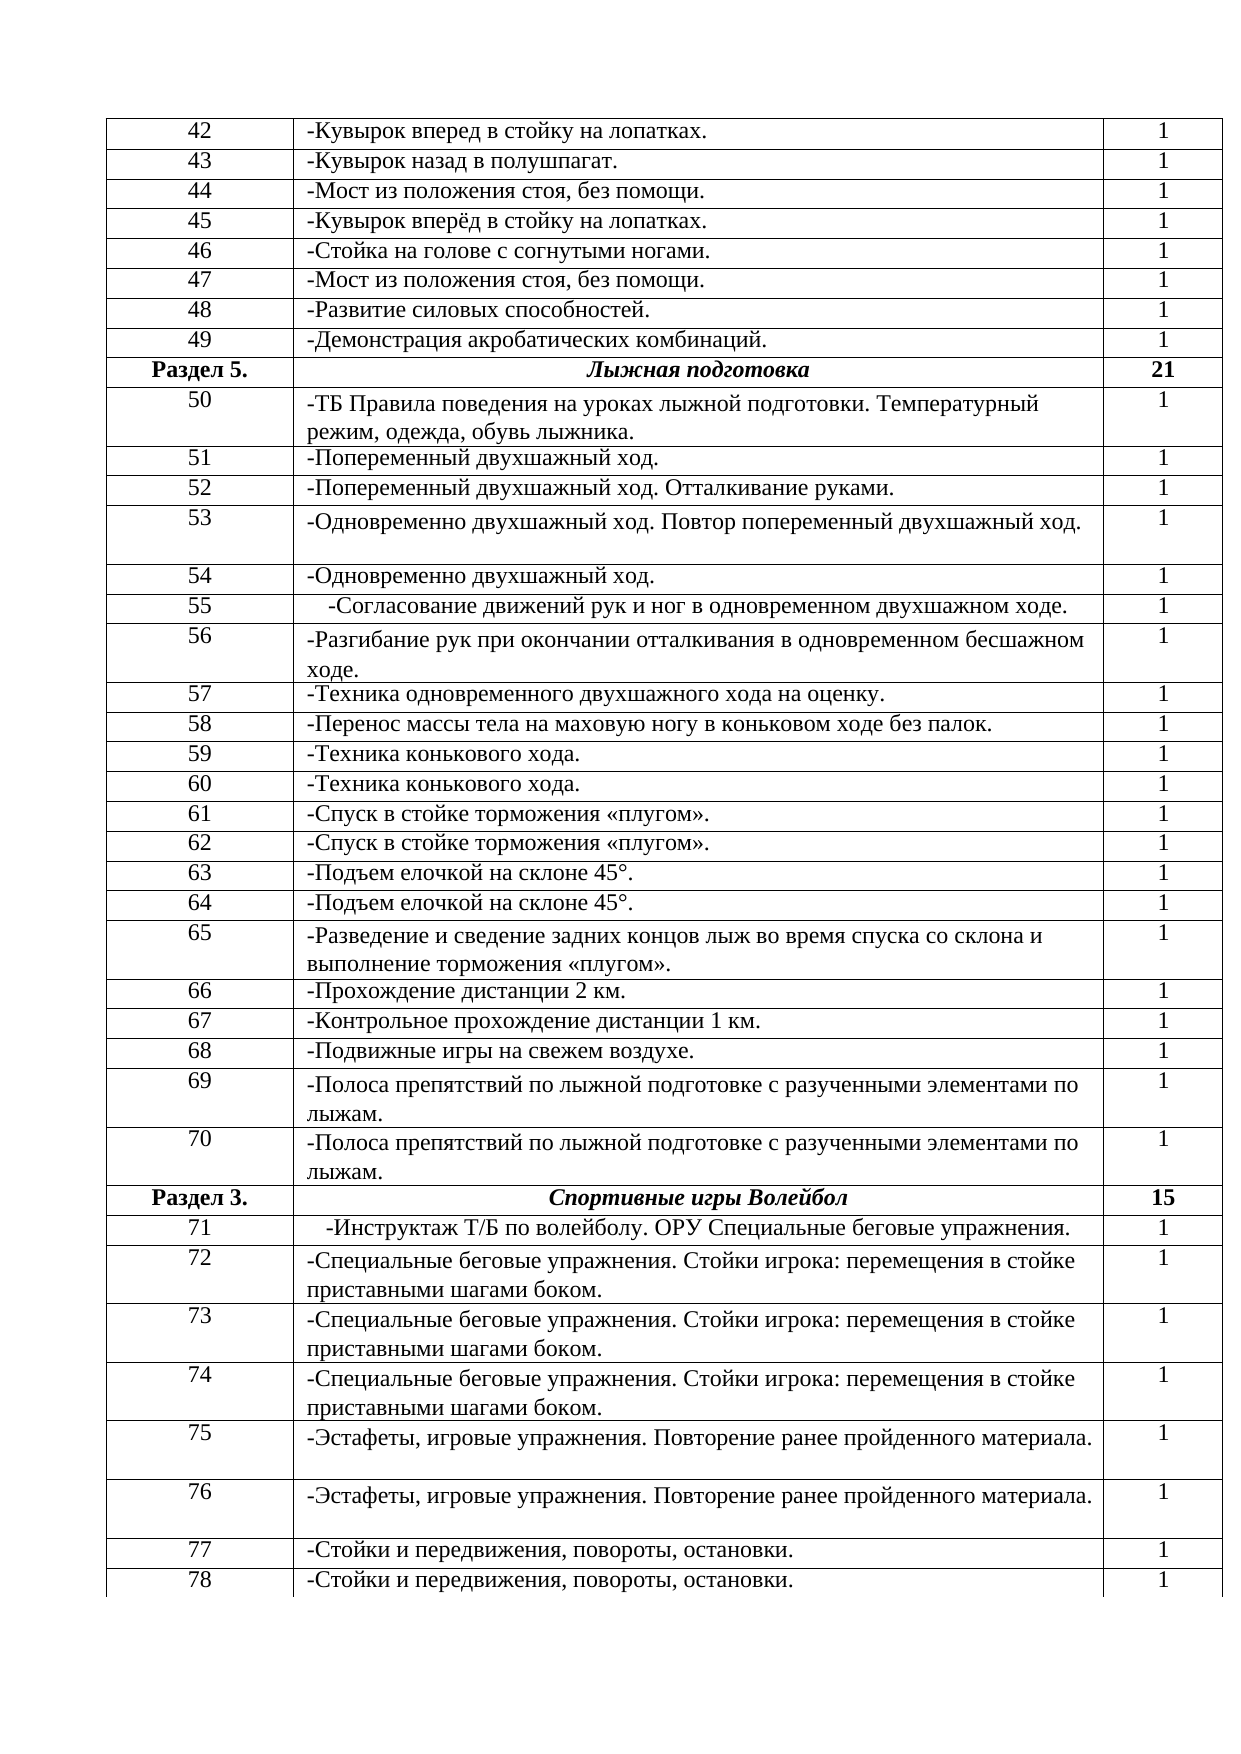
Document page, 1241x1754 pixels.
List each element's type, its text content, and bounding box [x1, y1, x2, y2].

table_cell 1 [1104, 1363, 1222, 1420]
table_cell -Специальные беговые упражнения. Стойки игрока: перемещения в стойке приставными шагами боком. [603, 1304, 1103, 1362]
table_cell 70 [107, 1128, 293, 1185]
table_cell 1 [1104, 1480, 1222, 1537]
table_cell 1 [1104, 624, 1222, 682]
table_cell 46 [107, 239, 293, 268]
table_cell 1 [1104, 921, 1222, 979]
table_cell -Подвижные игры на свежем воздухе. [294, 1039, 1103, 1068]
table_cell 47 [107, 269, 293, 298]
table_cell 49 [107, 329, 293, 357]
table_cell 1 [1104, 713, 1222, 741]
table_cell 1 [1104, 1246, 1222, 1303]
table_cell 48 [107, 299, 293, 328]
table_cell -Специальные беговые упражнения. Стойки игрока: перемещения в стойке приставными шагами боком. [603, 1363, 1103, 1420]
table_cell 52 [107, 476, 293, 505]
table_cell 66 [107, 980, 293, 1008]
table_cell 1 [1104, 891, 1222, 920]
table_cell 67 [107, 1009, 293, 1038]
table_cell Раздел 5. [107, 358, 293, 387]
table_cell 1 [1104, 1039, 1222, 1068]
table_cell -Согласование движений рук и ног в одновременном двухшажном ходе. [294, 595, 1103, 623]
table_cell 55 [107, 595, 293, 623]
table_cell 44 [107, 180, 293, 208]
table_cell 1 [1104, 862, 1222, 890]
table_cell 45 [107, 209, 293, 238]
table_cell -Развитие силовых способностей. [294, 299, 1103, 328]
table_cell Лыжная подготовка [294, 358, 1103, 387]
table_cell 1 [1104, 802, 1222, 831]
table_cell 53 [107, 506, 293, 564]
table_header -Кувырок вперед в стойку на лопатках. [294, 119, 1103, 149]
table_cell 1 [1104, 150, 1222, 179]
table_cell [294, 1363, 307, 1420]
table_cell -Эстафеты, игровые упражнения. Повторение ранее пройденного материала. [294, 1421, 1103, 1479]
table_cell 1 [1104, 239, 1222, 268]
table_cell 58 [107, 713, 293, 741]
table_cell -Стойки и передвижения, повороты, остановки. [294, 1539, 1103, 1567]
table_cell -Техника конькового хода. [294, 772, 1103, 801]
table_cell 60 [107, 772, 293, 801]
table_cell -Инструктаж Т/Б по волейболу. ОРУ Специальные беговые упражнения. [294, 1216, 1103, 1245]
table_cell -Спуск в стойке торможения «плугом». [294, 832, 1103, 861]
table_cell -Кувырок вперёд в стойку на лопатках. [294, 209, 1103, 238]
table_cell 51 [107, 447, 293, 475]
table_cell 54 [107, 565, 293, 594]
table_cell 21 [1104, 358, 1222, 387]
table_cell 56 [107, 624, 293, 682]
table_cell 1 [1104, 269, 1222, 298]
table_cell 72 [107, 1246, 293, 1303]
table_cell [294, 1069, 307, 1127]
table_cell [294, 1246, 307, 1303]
table_cell -Техника одновременного двухшажного хода на оценку. [294, 683, 1103, 712]
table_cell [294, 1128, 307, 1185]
table_cell 1 [1104, 595, 1222, 623]
table_cell -Попеременный двухшажный ход. Отталкивание руками. [294, 476, 1103, 505]
table_cell -Разведение и сведение задних концов лыж во время спуска со склона и выполнение торможения «плугом». [294, 921, 1103, 979]
table_cell -Эстафеты, игровые упражнения. Повторение ранее пройденного материала. [294, 1480, 1103, 1537]
table_cell -Прохождение дистанции 2 км. [294, 980, 1103, 1008]
table_cell 64 [107, 891, 293, 920]
table_cell 76 [107, 1480, 293, 1537]
table_cell 59 [107, 742, 293, 771]
table_cell -ТБ Правила поведения на уроках лыжной подготовки. Температурный режим, одежда, обувь лыжника. [294, 388, 1103, 446]
table_cell 1 [1104, 742, 1222, 771]
table_cell 1 [1104, 980, 1222, 1008]
table_cell 1 [1104, 772, 1222, 801]
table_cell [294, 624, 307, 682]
table_cell 61 [107, 802, 293, 831]
table_cell -Кувырок назад в полушпагат. [294, 150, 1103, 179]
table_cell -Мост из положения стоя, без помощи. [294, 269, 1103, 298]
table_cell -Перенос массы тела на маховую ногу в коньковом ходе без палок. [294, 713, 1103, 741]
table_cell 63 [107, 862, 293, 890]
table_cell -Специальные беговые упражнения. Стойки игрока: перемещения в стойке приставными шагами боком. [603, 1246, 1103, 1303]
table_cell 1 [1104, 565, 1222, 594]
table_cell -Разгибание рук при окончании отталкивания в одновременном бесшажном ходе. [359, 624, 1103, 682]
table_cell 77 [107, 1539, 293, 1567]
table_cell 1 [1104, 447, 1222, 475]
table_cell 1 [1104, 683, 1222, 712]
table_cell 78 [107, 1569, 293, 1597]
table_cell 1 [1104, 1569, 1222, 1597]
table_cell 1 [1104, 1128, 1222, 1185]
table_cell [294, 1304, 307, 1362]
table_cell -Мост из положения стоя, без помощи. [294, 180, 1103, 208]
table_cell 1 [1104, 1421, 1222, 1479]
table_cell 1 [1104, 388, 1222, 446]
table_cell 1 [1104, 1009, 1222, 1038]
table_cell 1 [1104, 1069, 1222, 1127]
table_cell -Техника конькового хода. [294, 742, 1103, 771]
table_cell -Контрольное прохождение дистанции 1 км. [294, 1009, 1103, 1038]
table_cell 1 [1104, 299, 1222, 328]
table_cell 62 [107, 832, 293, 861]
table_cell -Одновременно двухшажный ход. [294, 565, 1103, 594]
table_cell 69 [107, 1069, 293, 1127]
table_cell 1 [1104, 329, 1222, 357]
table_cell -Демонстрация акробатических комбинаций. [294, 329, 1103, 357]
table_cell Спортивные игры Волейбол [294, 1186, 1103, 1215]
table_cell 1 [1104, 1304, 1222, 1362]
table_cell 65 [107, 921, 293, 979]
table_cell -Подъем елочкой на склоне 45°. [294, 891, 1103, 920]
table_cell -Спуск в стойке торможения «плугом». [294, 802, 1103, 831]
table_cell -Стойка на голове с согнутыми ногами. [294, 239, 1103, 268]
table_cell 1 [1104, 476, 1222, 505]
table_cell 68 [107, 1039, 293, 1068]
table_cell -Стойки и передвижения, повороты, остановки. [294, 1569, 1103, 1597]
table_cell 57 [107, 683, 293, 712]
table_cell 1 [1104, 506, 1222, 564]
table_header 42 [107, 119, 293, 149]
table_cell -Полоса препятствий по лыжной подготовке с разученными элементами по лыжам. [383, 1128, 1103, 1185]
table_cell 75 [107, 1421, 293, 1479]
table_cell 1 [1104, 832, 1222, 861]
table_cell -Одновременно двухшажный ход. Повтор попеременный двухшажный ход. [294, 506, 1103, 564]
table_cell 50 [107, 388, 293, 446]
table_cell -Подъем елочкой на склоне 45°. [294, 862, 1103, 890]
table_cell 1 [1104, 1539, 1222, 1567]
table_cell 15 [1104, 1186, 1222, 1215]
table_cell 43 [107, 150, 293, 179]
table_cell 1 [1104, 180, 1222, 208]
table_cell 71 [107, 1216, 293, 1245]
table_cell Раздел 3. [107, 1186, 293, 1215]
table_cell -Полоса препятствий по лыжной подготовке с разученными элементами по лыжам. [383, 1069, 1103, 1127]
table_cell 1 [1104, 209, 1222, 238]
table_cell -Попеременный двухшажный ход. [294, 447, 1103, 475]
table_cell 1 [1104, 1216, 1222, 1245]
table_cell 74 [107, 1363, 293, 1420]
table_header 1 [1104, 119, 1222, 149]
table_cell 73 [107, 1304, 293, 1362]
